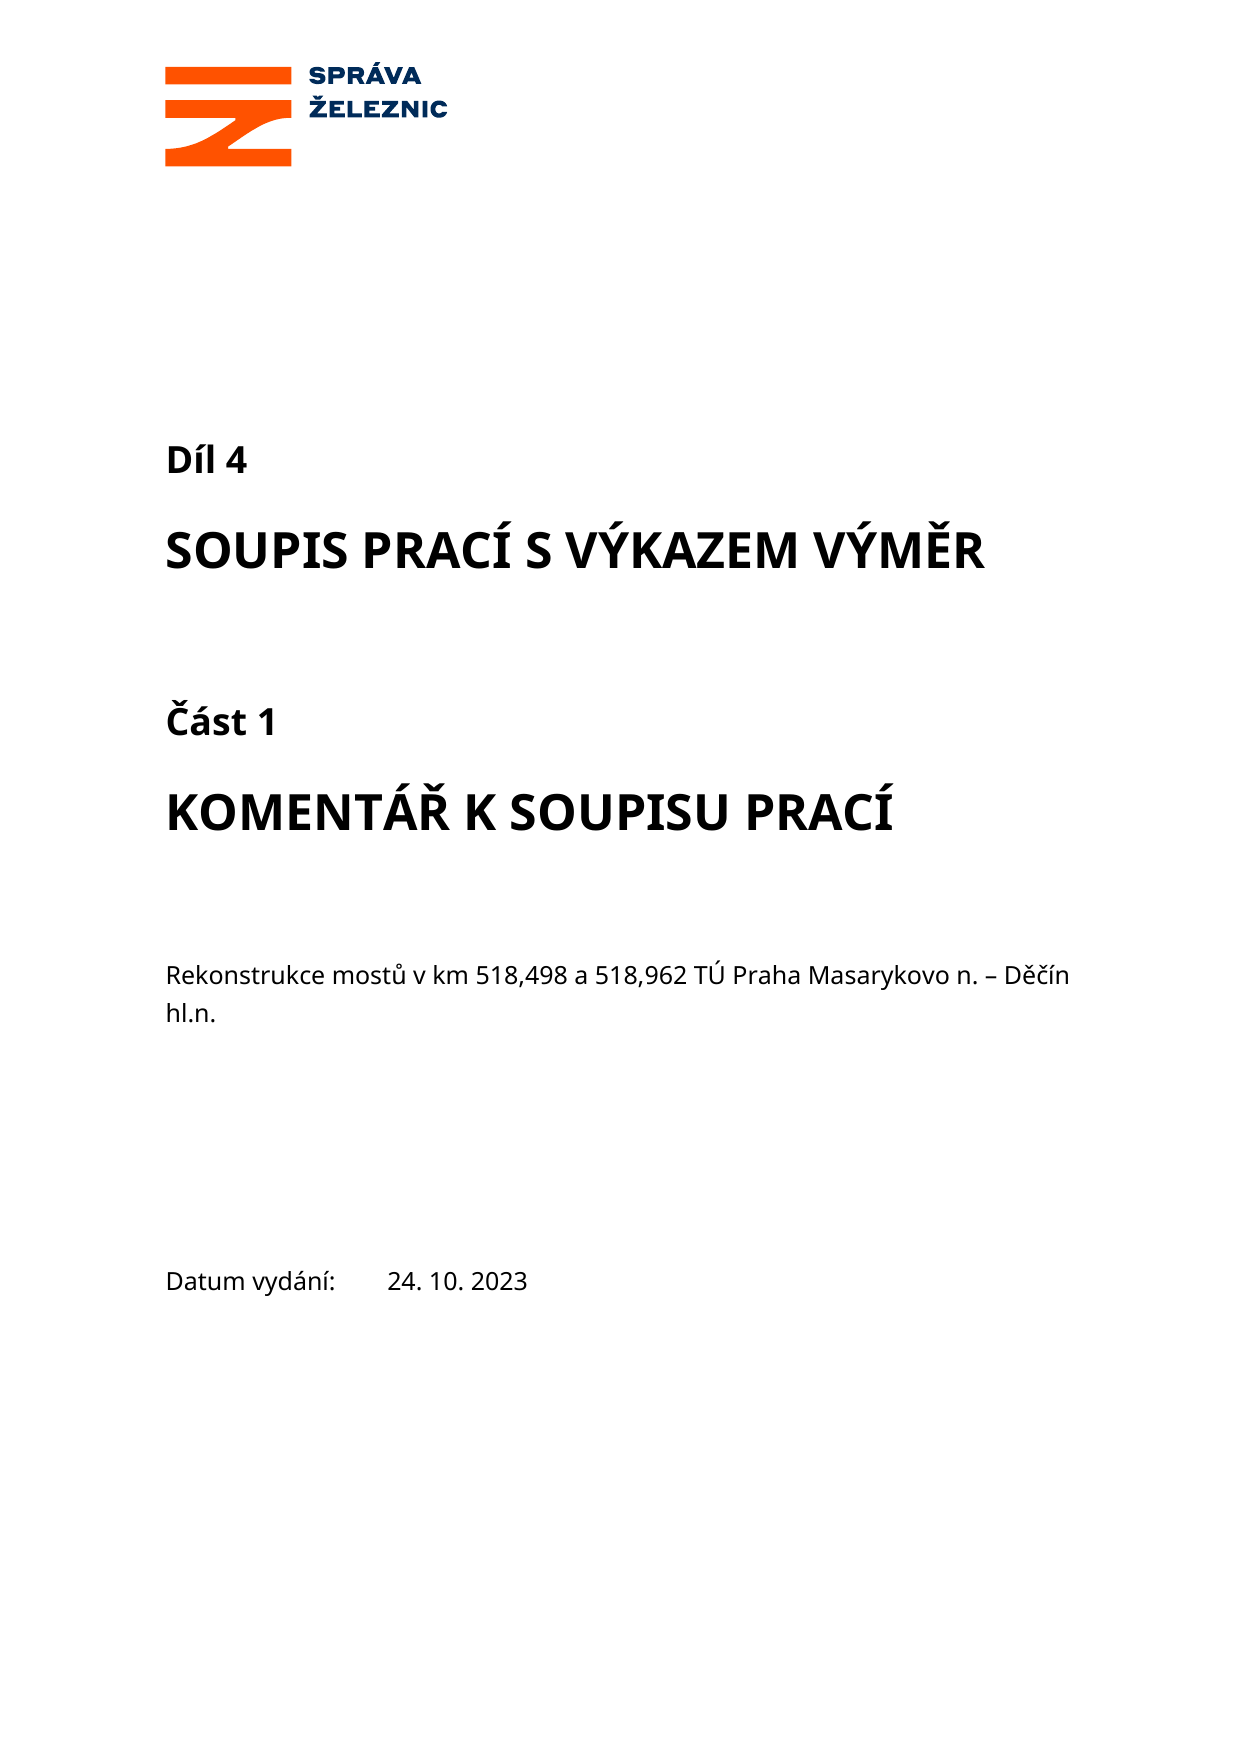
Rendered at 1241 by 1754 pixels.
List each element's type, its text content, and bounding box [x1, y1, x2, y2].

text Datum vydání: 24. 10. 2023 [165, 1263, 1075, 1298]
text Část 1 [165, 696, 1075, 747]
text KOMENTÁŘ K SOUPISU PRACÍ [165, 777, 1075, 845]
text SOUPIS PRACÍ S VÝKAZEM VÝMĚR [165, 514, 1075, 583]
text Díl 4 [165, 433, 1075, 484]
